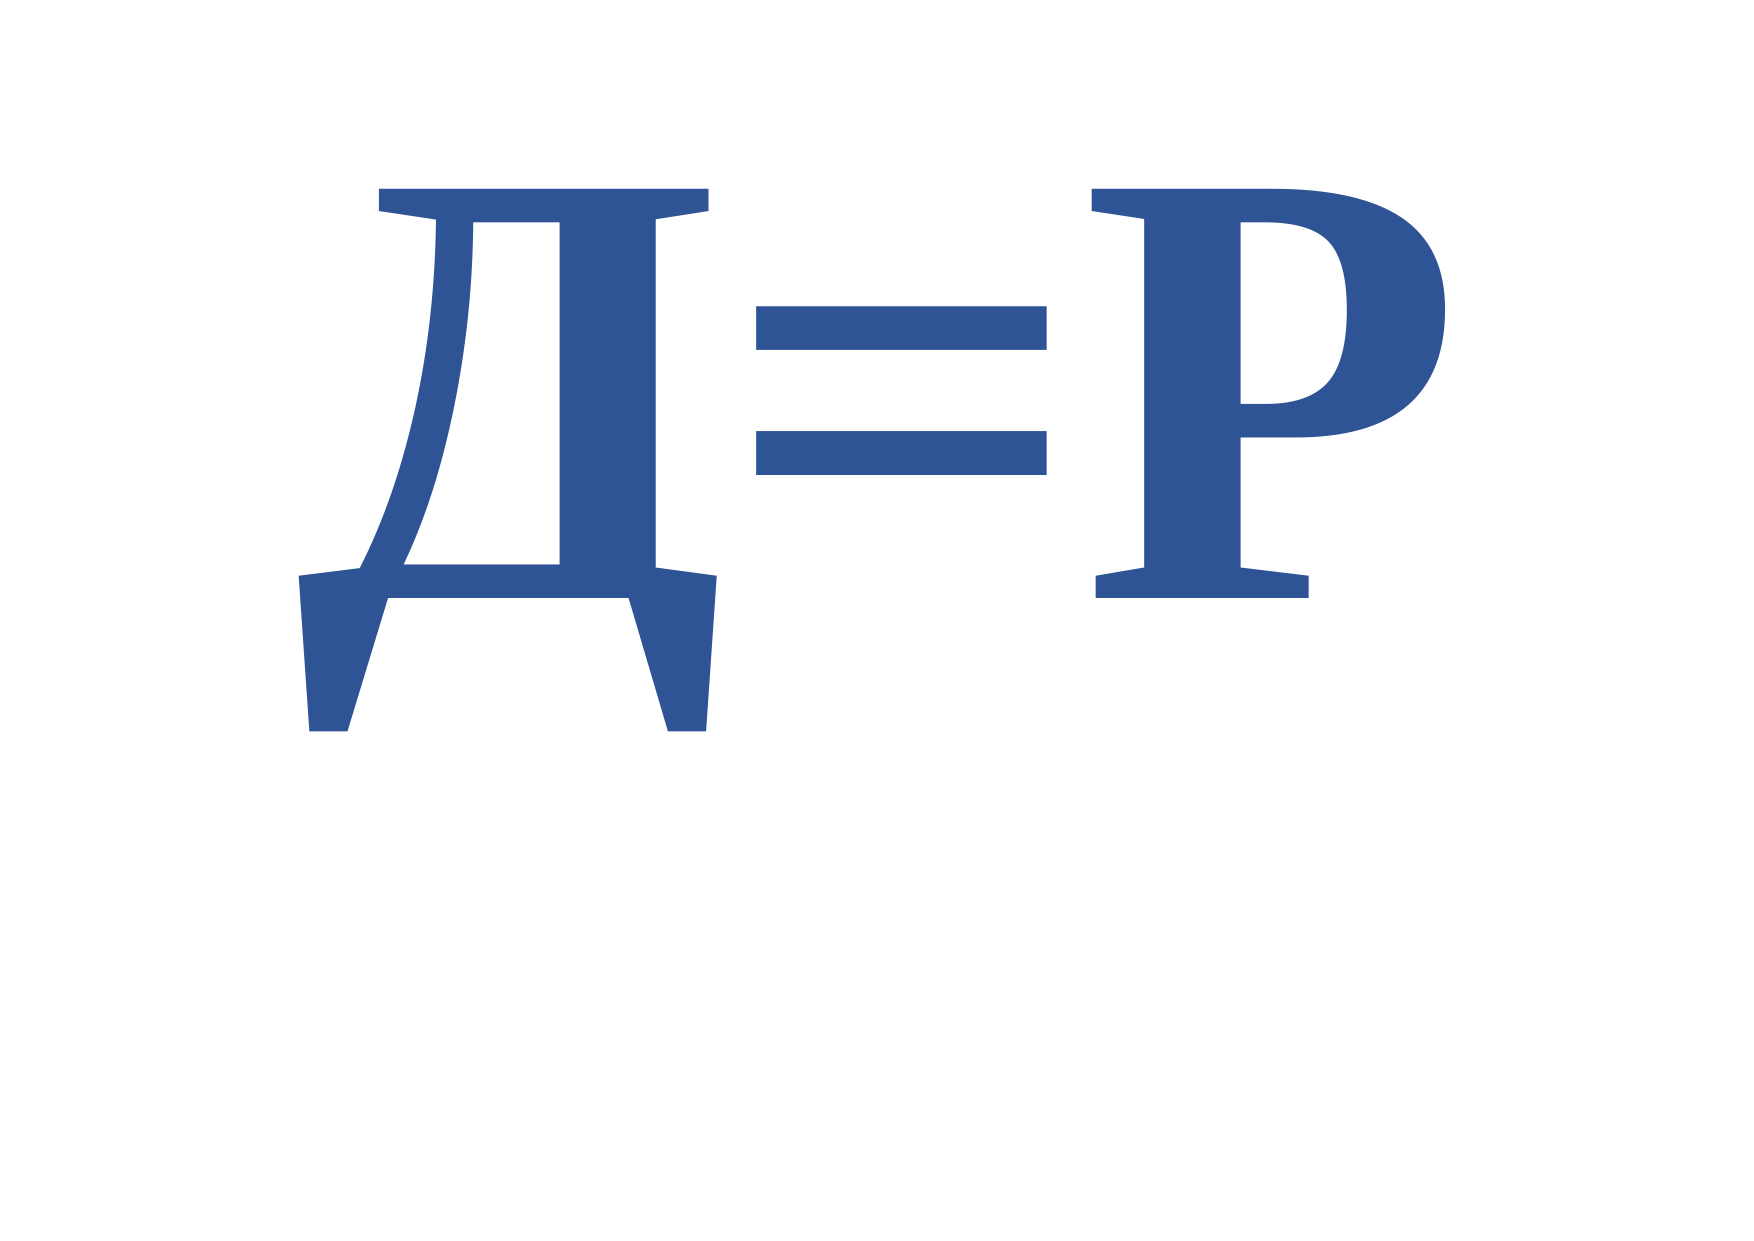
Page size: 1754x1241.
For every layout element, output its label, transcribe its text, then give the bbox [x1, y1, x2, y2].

text Д=Р [15, 15, 1742, 733]
